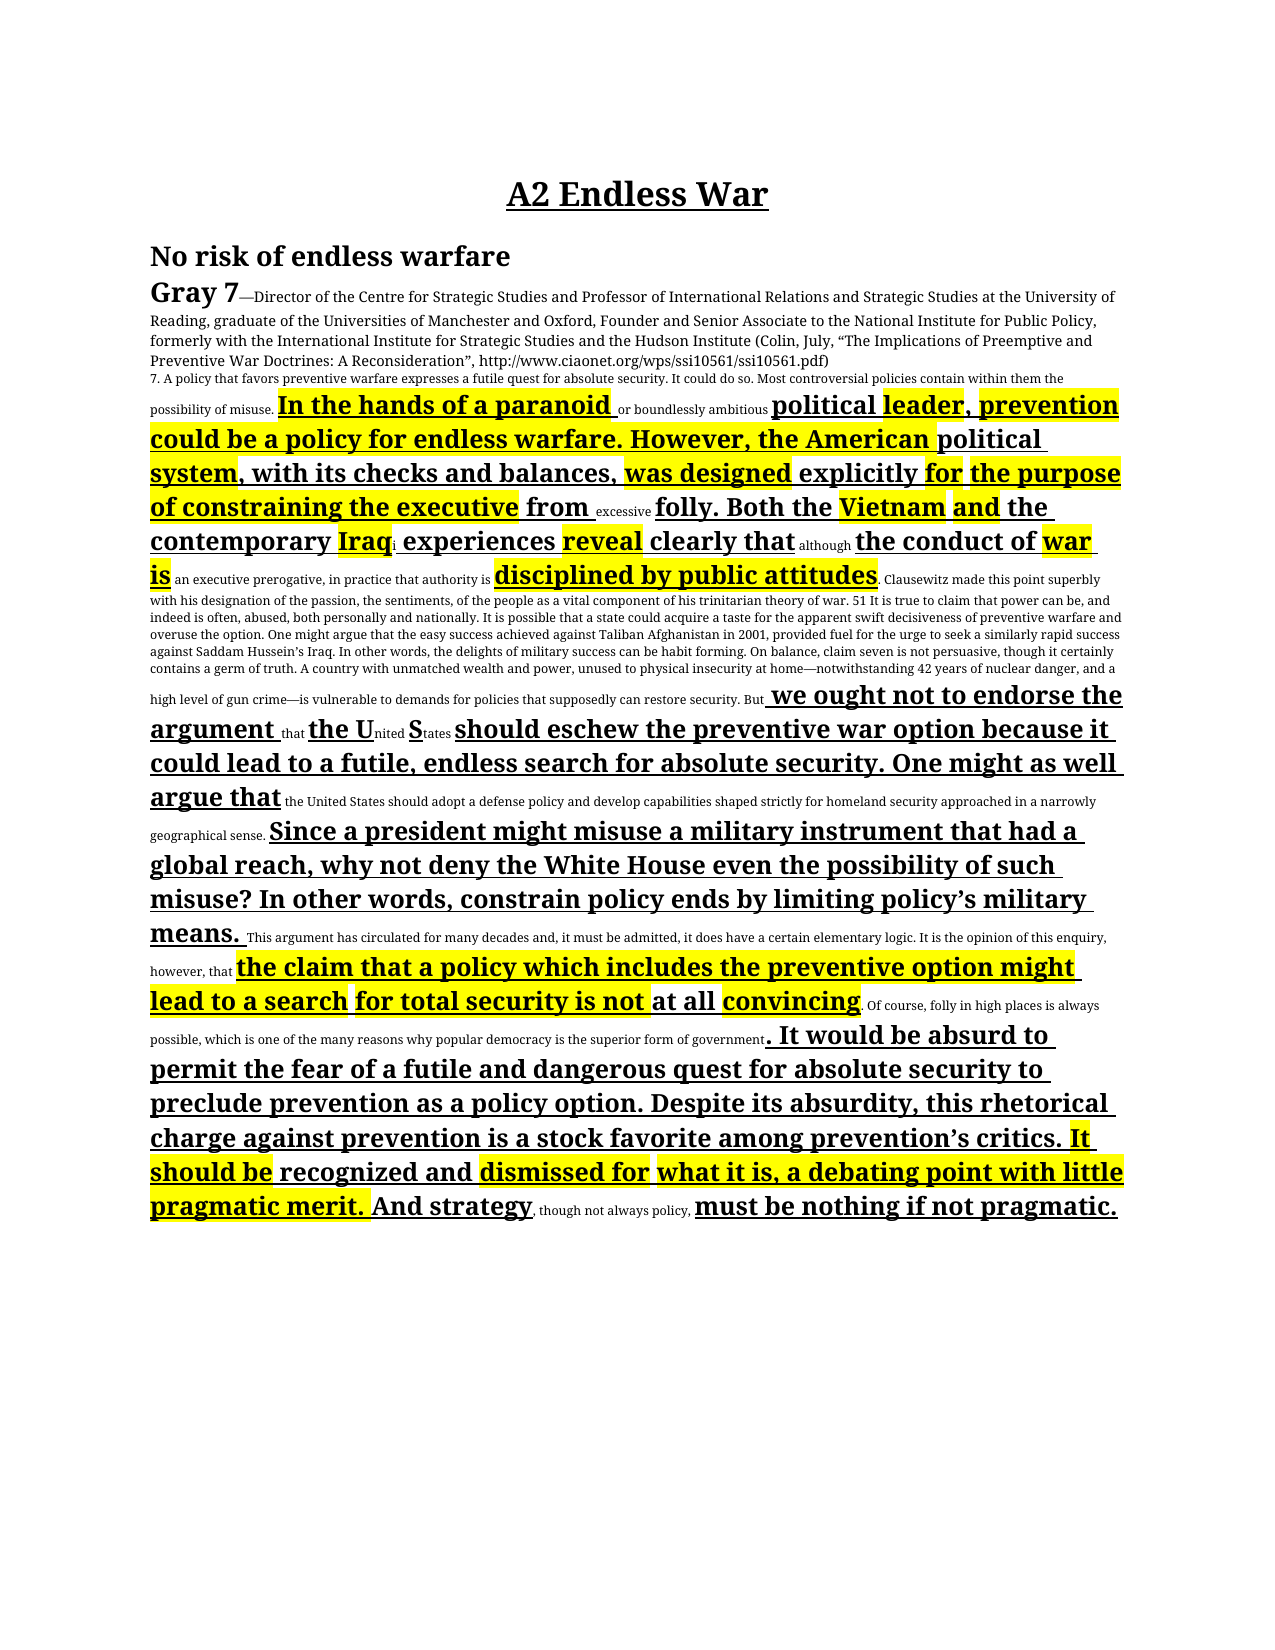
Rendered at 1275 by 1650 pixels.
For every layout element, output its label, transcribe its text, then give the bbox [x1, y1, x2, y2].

text 7. A policy that favors preventive warfare expresses a futile quest for absolute security. It could do so. Most controversial policies contain within them the possibility of misuse. In the hands of a paranoid or boundlessly ambitious political leader, prevention could be a policy for endless warfare. However, the American political system, with its checks and balances, was designed explicitly for the purpose of constraining the executive from excessive folly. Both the Vietnam and the contemporary Iraqi experiences reveal clearly that although the conduct of war is an executive prerogative, in practice that authority is disciplined by public attitudes. Clausewitz made this point superbly with his designation of the passion, the sentiments, of the people as a vital component of his trinitarian theory of war. 51 It is true to claim that power can be, and indeed is often, abused, both personally and nationally. It is possible that a state could acquire a taste for the apparent swift decisiveness of preventive warfare and overuse the option. One might argue that the easy success achieved against Taliban Afghanistan in 2001, provided fuel for the urge to seek a similarly rapid success against Saddam Hussein’s Iraq. In other words, the delights of military success can be habit forming. On balance, claim seven is not persuasive, though it certainly contains a germ of truth. A country with unmatched wealth and power, unused to physical insecurity at home—notwithstanding 42 years of nuclear danger, and a high level of gun crime—is vulnerable to demands for policies that supposedly can restore security. But we ought not to endorse the argument that the United States should eschew the preventive war option because it could lead to a futile, endless search for absolute security. One might as well argue that the United States should adopt a defense policy and develop capabilities shaped strictly for homeland security approached in a narrowly geographical sense. Since a president might misuse a military instrument that had a global reach, why not deny the White House even the possibility of such misuse? In other words, constrain policy ends by limiting policy’s military means. This argument has circulated for many decades and, it must be admitted, it does have a certain elementary logic. It is the opinion of this enquiry, however, that the claim that a policy which includes the preventive option might lead to a search for total security is not at all convincing. Of course, folly in high places is always possible, which is one of the many reasons why popular democracy is the superior form of government. It would be absurd to permit the fear of a futile and dangerous quest for absolute security to preclude prevention as a policy option. Despite its absurdity, this rhetorical charge against prevention is a stock favorite among prevention’s critics. It should be recognized and dismissed for what it is, a debating point with little pragmatic merit. And strategy, though not always policy, must be nothing if not pragmatic. [150, 371, 1125, 1222]
subtitle No risk of endless warfare [150, 237, 1125, 274]
text Gray 7—Director of the Centre for Strategic Studies and Professor of International Relations and Strategic Studies at the University of Reading, graduate of the Universities of Manchester and Oxford, Founder and Senior Associate to the National Institute for Public Policy, formerly with the International Institute for Strategic Studies and the Hudson Institute (Colin, July, “The Implications of Preemptive and Preventive War Doctrines: A Reconsideration”, http://www.ciaonet.org/wps/ssi10561/ssi10561.pdf) [150, 274, 1125, 371]
subtitle A2 Endless War [150, 171, 1125, 216]
